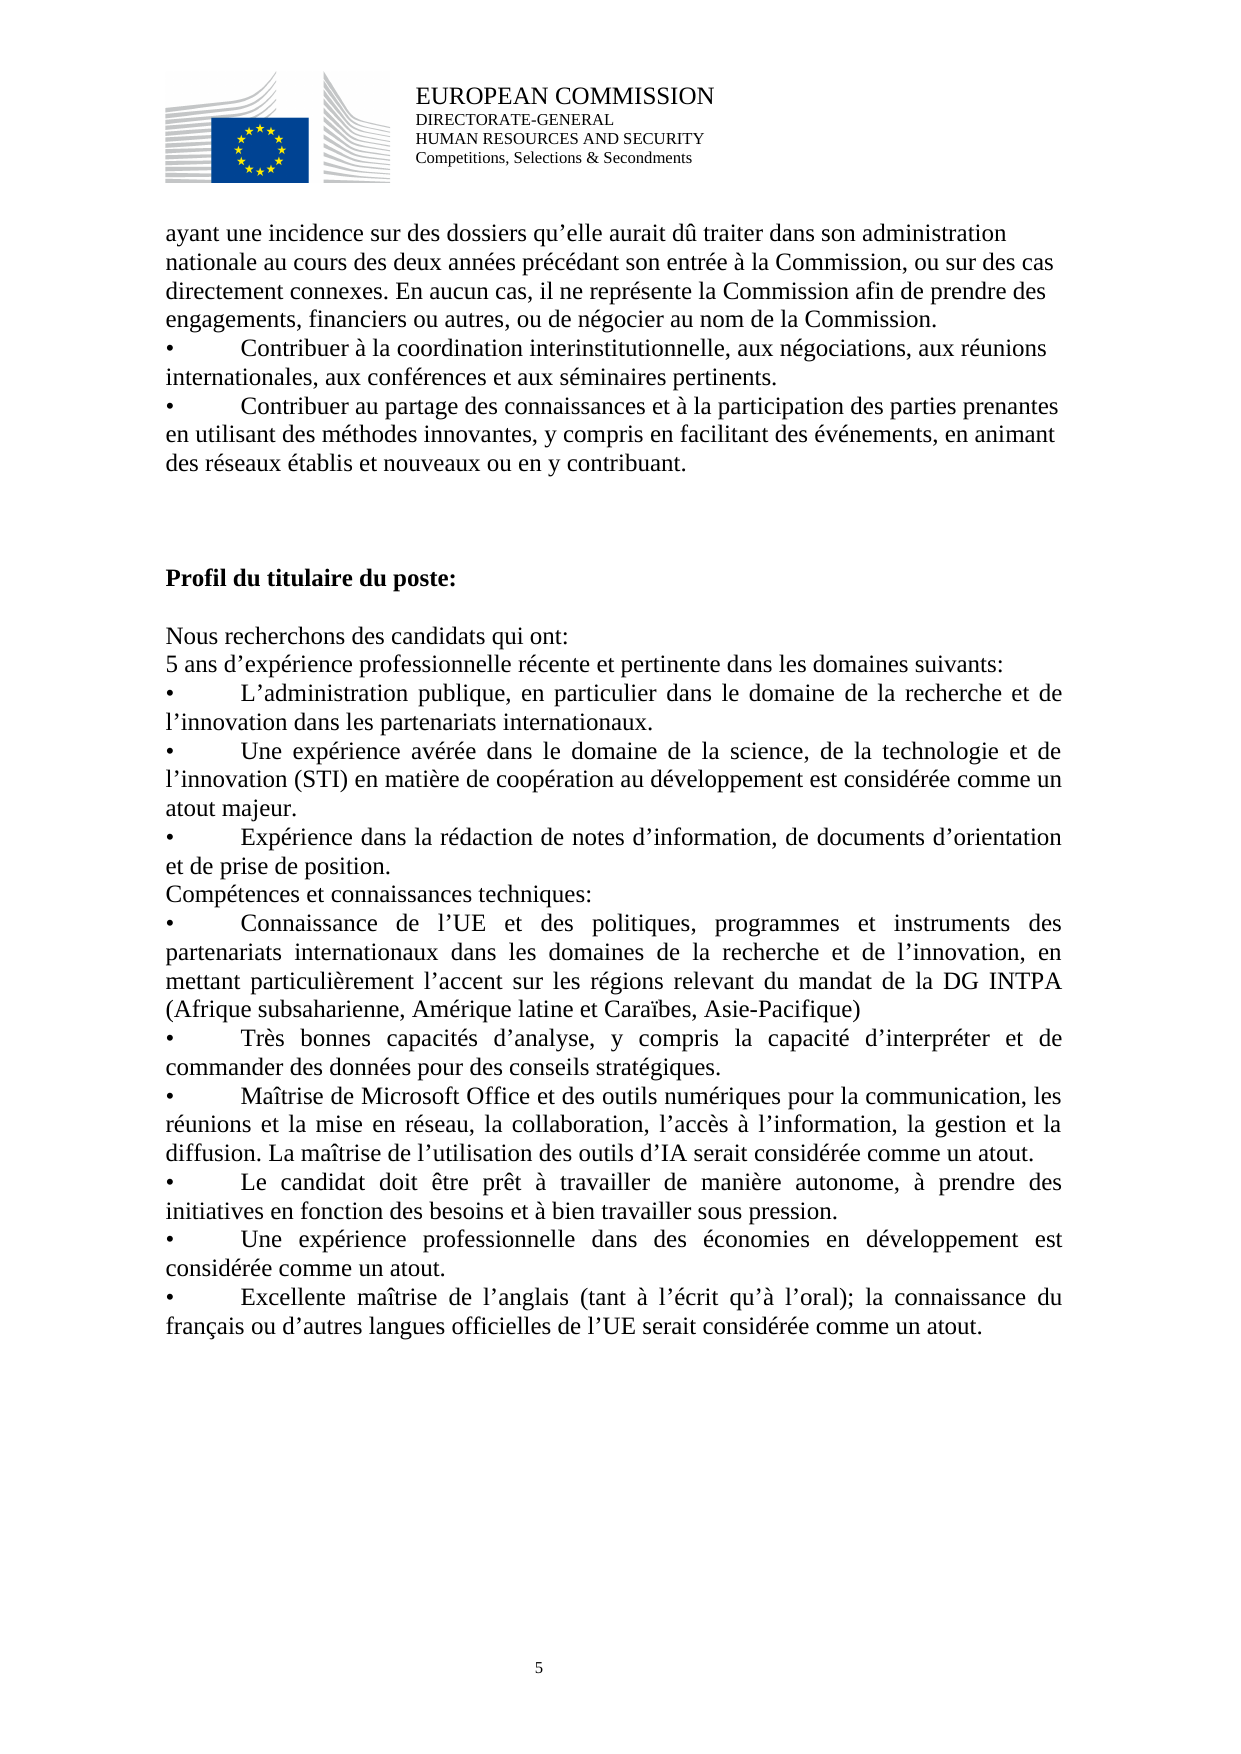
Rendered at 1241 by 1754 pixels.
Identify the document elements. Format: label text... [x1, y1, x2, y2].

text • Maîtrise de Microsoft Office et des outils numériques pour la communication, les réunions et la mise en réseau, la collaboration, l’accès à l’information, la gestion et la diffusion. La maîtrise de l’utilisation des outils d’IA serait considérée comme un atout. [165, 1081, 1063, 1167]
text • Expérience dans la rédaction de notes d’information, de documents d’orientation et de prise de position. [165, 822, 1063, 879]
picture [165, 71, 391, 183]
text 5 ans d’expérience professionnelle récente et pertinente dans les domaines suivants: [165, 649, 1063, 678]
text • L’administration publique, en particulier dans le domaine de la recherche et de l’innovation dans les partenariats internationaux. [165, 678, 1063, 736]
text • Contribuer au partage des connaissances et à la participation des parties prenantes en utilisant des méthodes innovantes, y compris en facilitant des événements, en animant des réseaux établis et nouveaux ou en y contribuant. [165, 391, 1063, 477]
text • Très bonnes capacités d’analyse, y compris la capacité d’interpréter et de commander des données pour des conseils stratégiques. [165, 1023, 1063, 1081]
text • Contribuer à la coordination interinstitutionnelle, aux négociations, aux réunions internationales, aux conférences et aux séminaires pertinents. [165, 333, 1063, 391]
text Nous recherchons des candidats qui ont: [165, 621, 1063, 649]
text • Une expérience avérée dans le domaine de la science, de la technologie et de l’innovation (STI) en matière de coopération au développement est considérée comme un atout majeur. [165, 736, 1063, 822]
text • Une expérience professionnelle dans des économies en développement est considérée comme un atout. [165, 1224, 1063, 1282]
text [165, 134, 1063, 333]
text Compétences et connaissances techniques: [165, 879, 1063, 908]
text • Excellente maîtrise de l’anglais (tant à l’écrit qu’à l’oral); la connaissance du français ou d’autres langues officielles de l’UE serait considérée comme un atout. [165, 1282, 1063, 1339]
text • Le candidat doit être prêt à travailler de manière autonome, à prendre des initiatives en fonction des besoins et à bien travailler sous pression. [165, 1167, 1063, 1224]
text Profil du titulaire du poste: [165, 563, 1063, 592]
text • Connaissance de l’UE et des politiques, programmes et instruments des partenariats internationaux dans les domaines de la recherche et de l’innovation, en mettant particulièrement l’accent sur les régions relevant du mandat de la DG INTPA (Afrique subsaharienne, Amérique latine et Caraïbes, Asie-Pacifique) [165, 908, 1063, 1023]
